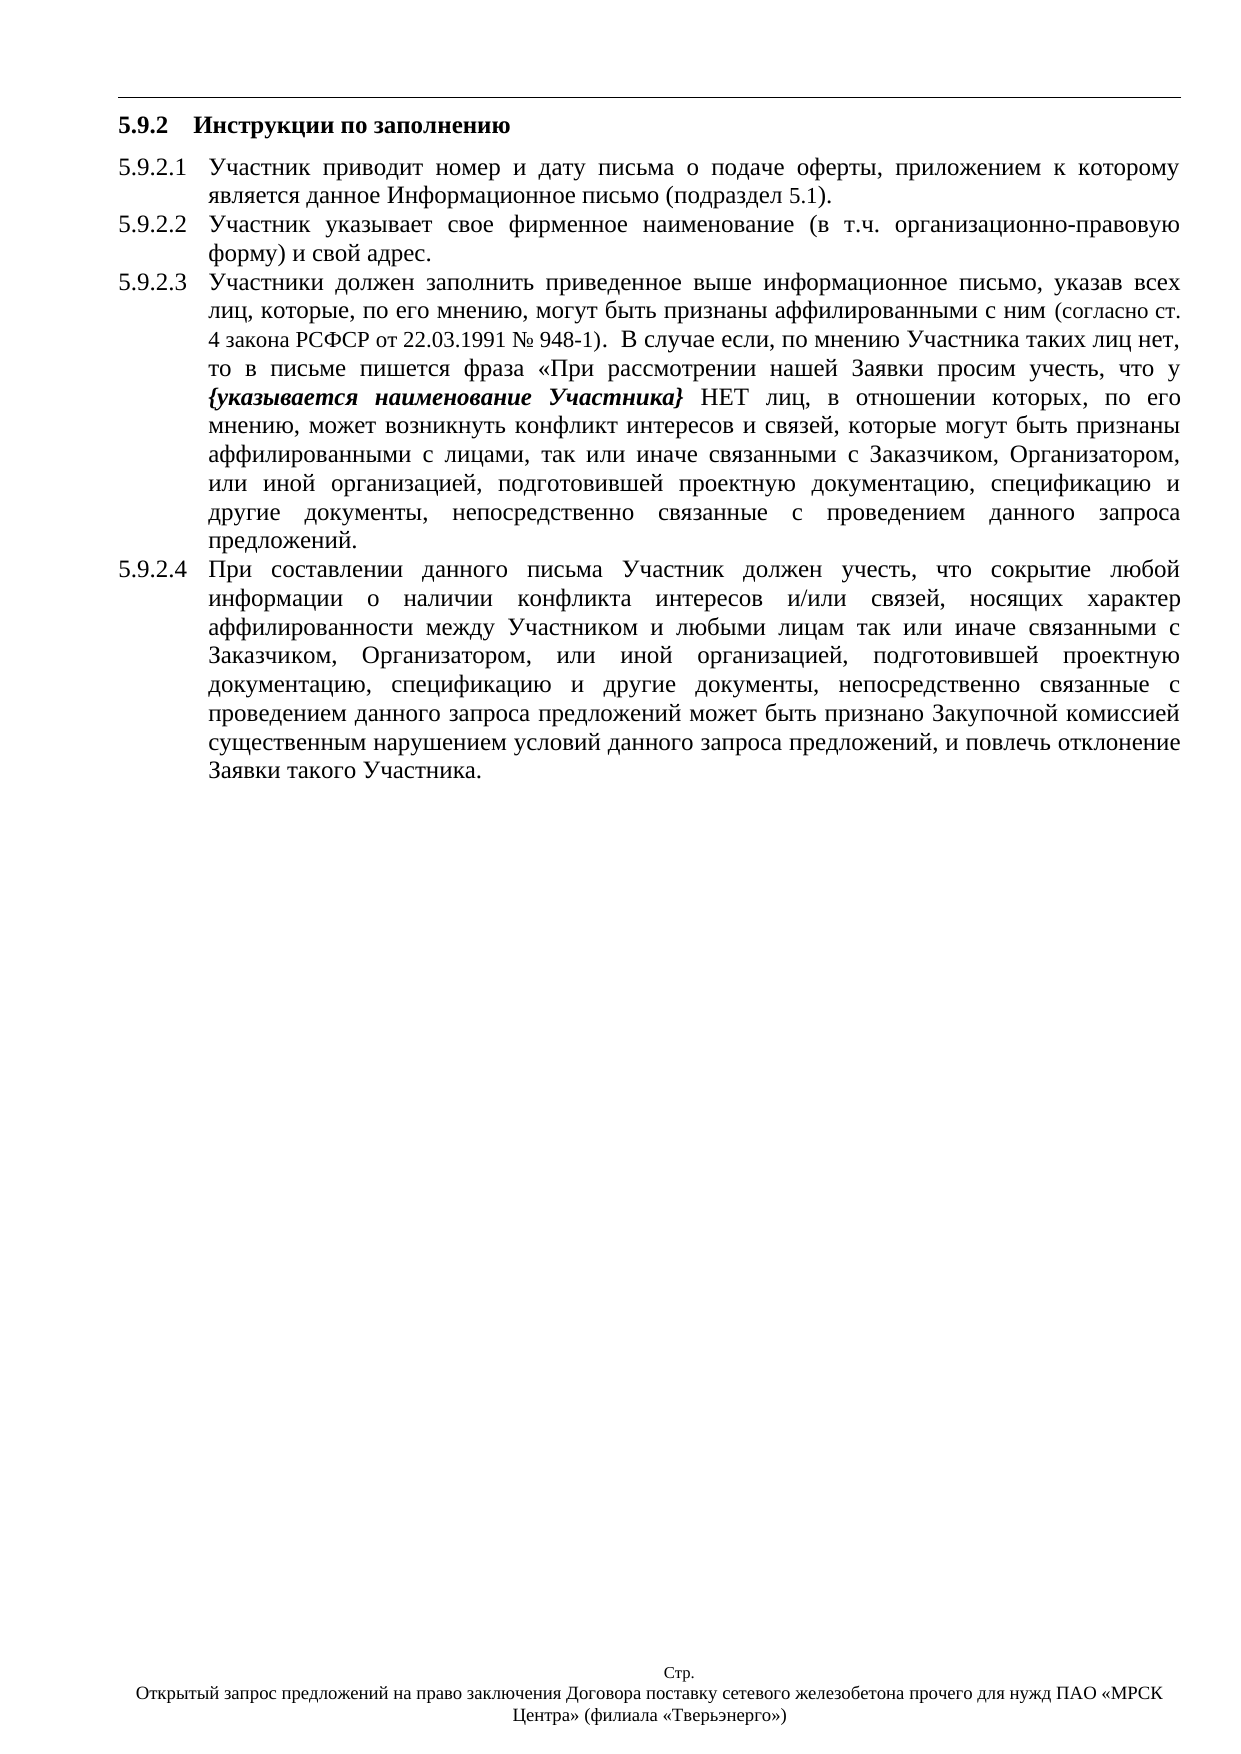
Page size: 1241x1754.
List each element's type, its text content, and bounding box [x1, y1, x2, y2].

list При составлении данного письма Участник должен учесть, что сокрытие любой информации о наличии конфликта интересов и/или связей, носящих характер аффилированности между Участником и любыми лицам так или иначе связанными с Заказчиком, Организатором, или иной организацией, подготовившей проектную документацию, спецификацию и другие документы, непосредственно связанные с проведением данного запроса предложений может быть признано Закупочной комиссией существенным нарушением условий данного запроса предложений, и повлечь отклонение Заявки такого Участника. [118, 554, 1181, 784]
subtitle Инструкции по заполнению [118, 111, 1181, 139]
list Участник указывает свое фирменное наименование (в т.ч. организационно-правовую форму) и свой адрес. [118, 209, 1181, 267]
list Участники должен заполнить приведенное выше информационное письмо, указав всех лиц, которые, по его мнению, могут быть признаны аффилированными с ним (согласно ст. 4 закона РСФСР от 22.03.1991 № 948-1). В случае если, по мнению Участника таких лиц нет, то в письме пишется фраза «При рассмотрении нашей Заявки просим учесть, что у {указывается наименование Участника} НЕТ лиц, в отношении которых, по его мнению, может возникнуть конфликт интересов и связей, которые могут быть признаны аффилированными с лицами, так или иначе связанными с Заказчиком, Организатором, или иной организацией, подготовившей проектную документацию, спецификацию и другие документы, непосредственно связанные с проведением данного запроса предложений. [118, 267, 1181, 554]
list Участник приводит номер и дату письма о подаче оферты, приложением к которому является данное Информационное письмо (подраздел 5.1). [118, 152, 1181, 209]
